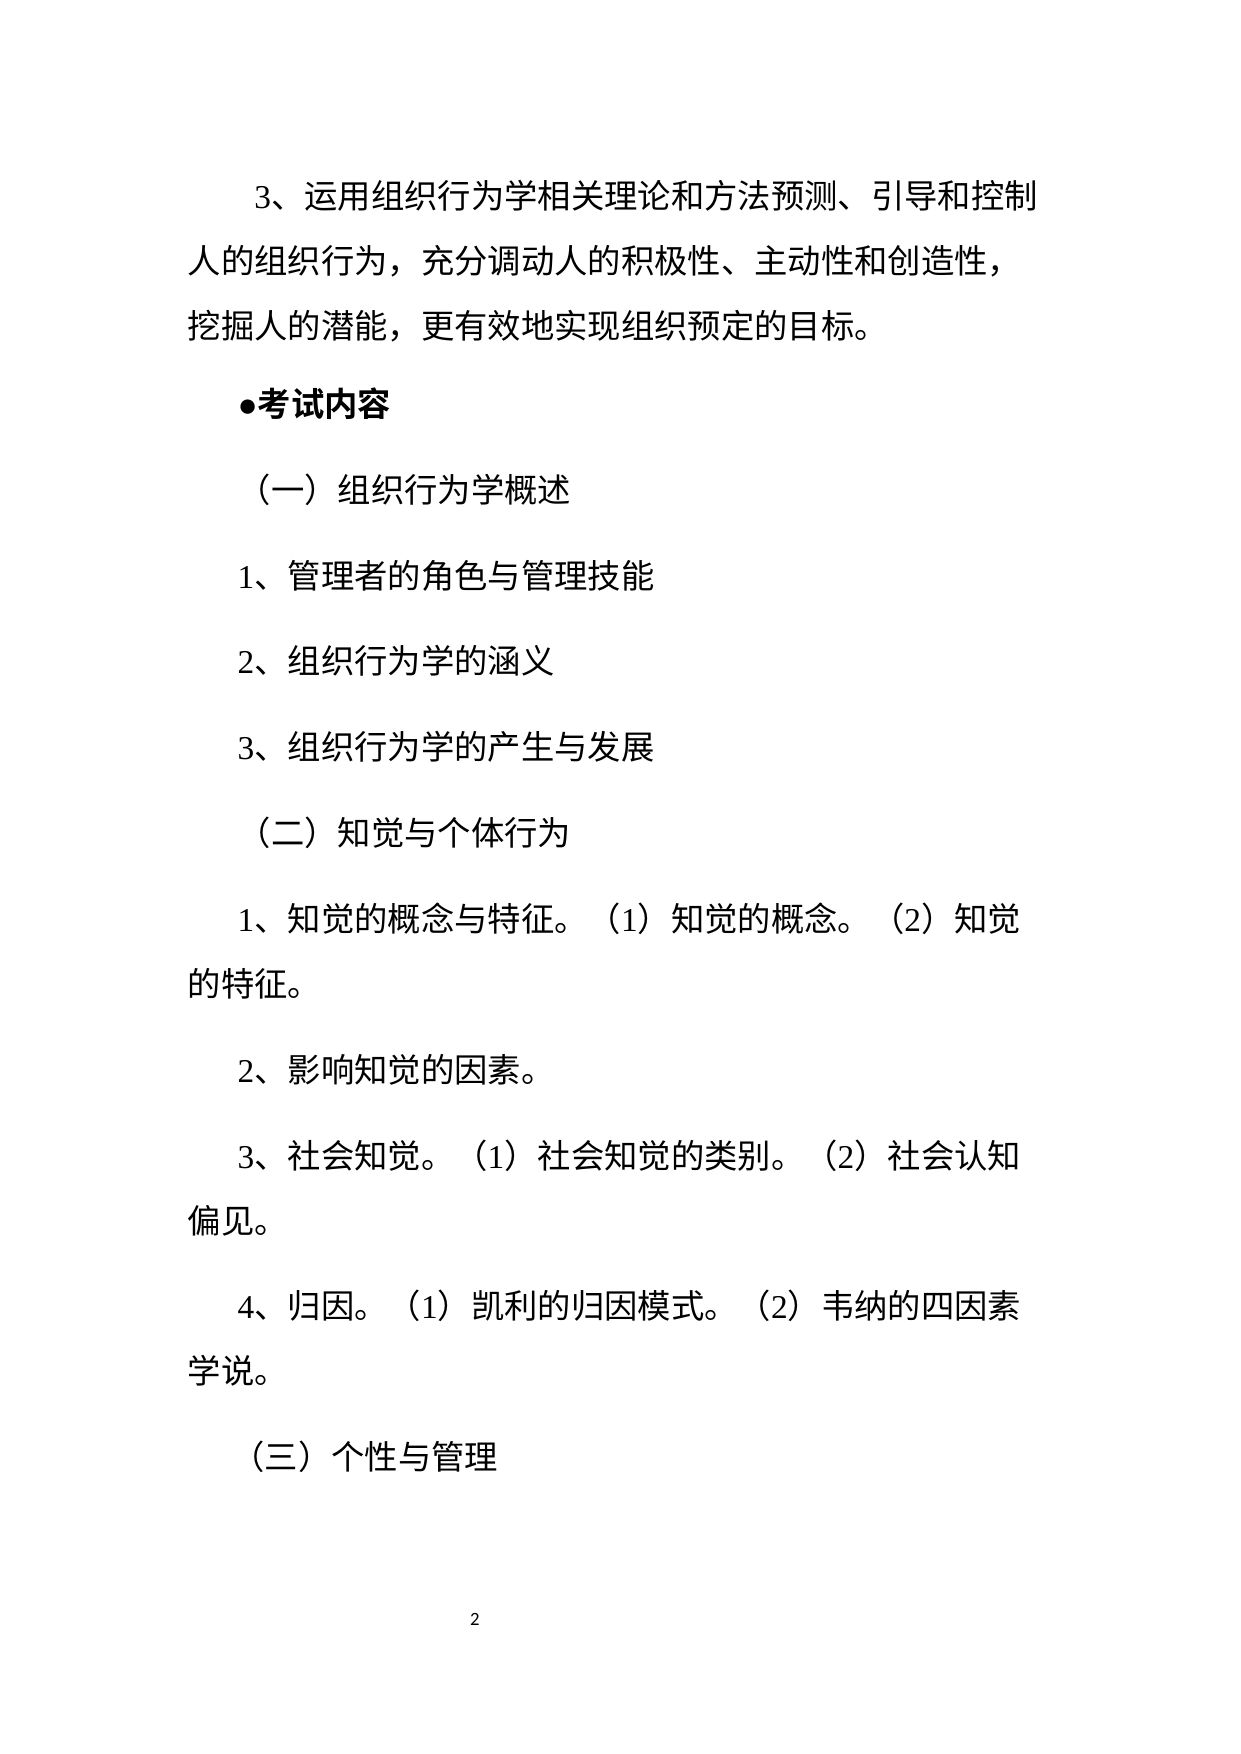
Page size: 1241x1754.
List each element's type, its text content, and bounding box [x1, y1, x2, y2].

text （三）个性与管理 [187, 1423, 1053, 1488]
text ●考试内容 [187, 369, 1053, 434]
text 1、知觉的概念与特征。（1）知觉的概念。（2）知觉的特征。 [187, 884, 1053, 1014]
text 3、社会知觉。（1）社会知觉的类别。（2）社会认知偏见。 [187, 1121, 1053, 1251]
text 2、组织行为学的涵义 [187, 627, 1053, 692]
text 4、归因。（1）凯利的归因模式。（2）韦纳的四因素学说。 [187, 1272, 1053, 1402]
text 3、运用组织行为学相关理论和方法预测、引导和控制人的组织行为，充分调动人的积极性、主动性和创造性，挖掘人的潜能，更有效地实现组织预定的目标。 [187, 162, 1053, 357]
text 2、影响知觉的因素。 [187, 1035, 1053, 1100]
text （一）组织行为学概述 [187, 455, 1053, 520]
text 1、管理者的角色与管理技能 [187, 541, 1053, 606]
text （二）知觉与个体行为 [187, 799, 1053, 864]
text 3、组织行为学的产生与发展 [187, 713, 1053, 778]
